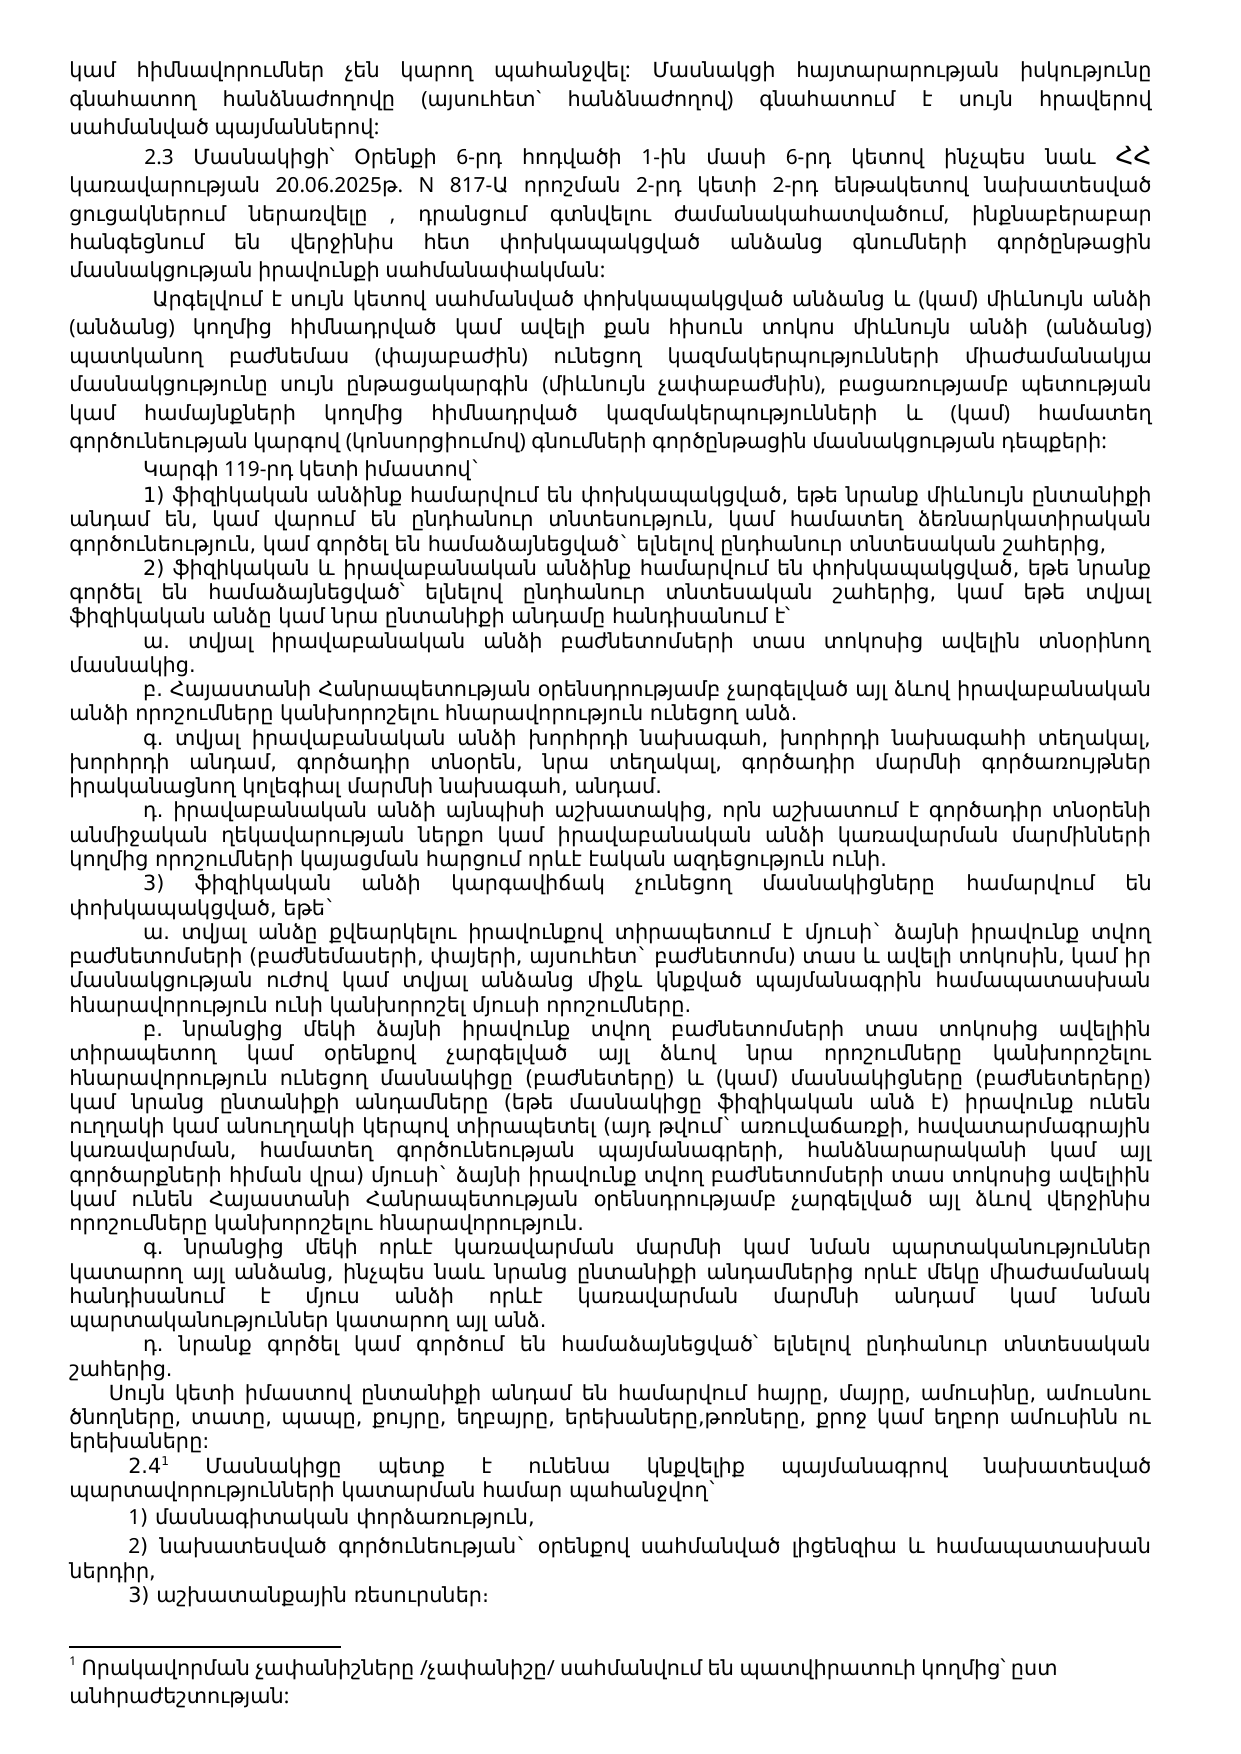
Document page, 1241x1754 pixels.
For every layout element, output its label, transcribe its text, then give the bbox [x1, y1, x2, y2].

text դ. իրավաբանական անձի այնպիսի աշխատակից, որն աշխատում է գործադիր տնօրենի անմիջական ղեկավարության ներքո կամ իրավաբանական անձի կառավարման մարմինների կողմից որոշումների կայացման հարցում որևէ էական ազդեցություն ունի. [69, 798, 1152, 871]
text Արգելվում է սույն կետով սահմանված փոխկապակցված անձանց և (կամ) միևնույն անձի (անձանց) կողմից հիմնադրված կամ ավելի քան հիսուն տոկոս միևնույն անձի (անձանց) պատկանող բաժնեմաս (փայաբաժին) ունեցող կազմակերպությունների միաժամանակյա մասնակցությունը սույն ընթացակարգին (միևնույն չափաբաժնին), բացառությամբ պետության կամ համայնքների կողմից հիմնադրված կազմակերպությունների և (կամ) համատեղ գործունեության կարգով (կոնսորցիումով) գնումների գործընթացին մասնակցության դեպքերի: [69, 284, 1152, 454]
text Կարգի 119-րդ կետի իմաստով` [69, 454, 1152, 483]
text գ. նրանցից մեկի որևէ կառավարման մարմնի կամ նման պարտականություններ կատարող այլ անձանց, ինչպես նաև նրանց ընտանիքի անդամներից որևէ մեկը միաժամանակ հանդիսանում է մյուս անձի որևէ կառավարման մարմնի անդամ կամ նման պարտականություններ կատարող այլ անձ. [69, 1235, 1152, 1332]
text դ. նրանք գործել կամ գործում են համաձայնեցված՝ ելնելով ընդհանուր տնտեսական շահերից. [69, 1332, 1152, 1381]
text բ. Հայաստանի Հանրապետության օրենսդրությամբ չարգելված այլ ձևով իրավաբանական անձի որոշումները կանխորոշելու հնարավորություն ունեցող անձ. [69, 677, 1152, 726]
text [69, 56, 1152, 141]
text 2.3 Մասնակիցի՝ Օրենքի 6-րդ հոդվածի 1-ին մասի 6-րդ կետով ինչպես նաև ՀՀ կառավարության 20.06.2025թ. N 817-Ա որոշման 2-րդ կետի 2-րդ ենթակետով նախատեսված ցուցակներում ներառվելը , դրանցում գտնվելու ժամանակահատվածում, ինքնաբերաբար հանգեցնում են վերջինիս հետ փոխկապակցված անձանց գնումների գործընթացին մասնակցության իրավունքի սահմանափակման: [69, 141, 1152, 284]
text 2.4 Մասնակիցը պետք է ունենա կնքվելիք պայմանագրով նախատեսված պարտավորությունների կատարման համար պահանջվող` [69, 1454, 1152, 1502]
text 3) աշխատանքային ռեսուրսներ։ [69, 1583, 1152, 1608]
text 1) ֆիզիկական անձինք համարվում են փոխկապակցված, եթե նրանք միևնույն ընտանիքի անդամ են, կամ վարում են ընդհանուր տնտեսություն, կամ համատեղ ձեռնարկատիրական գործունեություն, կամ գործել են համաձայնեցված` ելնելով ընդհանուր տնտեսական շահերից, [69, 483, 1152, 556]
text Սույն կետի իմաստով ընտանիքի անդամ են համարվում հայրը, մայրը, ամուսինը, ամուսնու ծնողները, տատը, պապը, քույրը, եղբայրը, երեխաները,թոռները, քրոջ կամ եղբոր ամուսինն ու երեխաները: [69, 1381, 1152, 1454]
text բ. նրանցից մեկի ձայնի իրավունք տվող բաժնետոմսերի տաս տոկոսից ավելիին տիրապետող կամ օրենքով չարգելված այլ ձևով նրա որոշումները կանխորոշելու հնարավորություն ունեցող մասնակիցը (բաժնետերը) և (կամ) մասնակիցները (բաժնետերերը) կամ նրանց ընտանիքի անդամները (եթե մասնակիցը ֆիզիկական անձ է) իրավունք ունեն ուղղակի կամ անուղղակի կերպով տիրապետել (այդ թվում` առուվաճառքի, հավատարմագրային կառավարման, համատեղ գործունեության պայմանագրերի, հանձնարարականի կամ այլ գործարքների հիման վրա) մյուսի` ձայնի իրավունք տվող բաժնետոմսերի տաս տոկոսից ավելիին կամ ունեն Հայաստանի Հանրապետության օրենսդրությամբ չարգելված այլ ձևով վերջինիս որոշումները կանխորոշելու հնարավորություն. [69, 1017, 1152, 1235]
text գ. տվյալ իրավաբանական անձի խորհրդի նախագահ, խորհրդի նախագահի տեղակալ, խորհրդի անդամ, գործադիր տնօրեն, նրա տեղակալ, գործադիր մարմնի գործառույթներ իրականացնող կոլեգիալ մարմնի նախագահ, անդամ. [69, 726, 1152, 798]
text ա. տվյալ իրավաբանական անձի բաժնետոմսերի տաս տոկոսից ավելին տնօրինող մասնակից. [69, 629, 1152, 677]
text 2) նախատեսված գործունեության` օրենքով սահմանված լիցենզիա և համապատասխան ներդիր, [69, 1531, 1152, 1583]
text 2) ֆիզիկական և իրավաբանական անձինք համարվում են փոխկապակցված, եթե նրանք գործել են համաձայնեցված՝ ելնելով ընդհանուր տնտեսական շահերից, կամ եթե տվյալ ֆիզիկական անձը կամ նրա ընտանիքի անդամը հանդիսանում է՝ [69, 556, 1152, 629]
text 3) ֆիզիկական անձի կարգավիճակ չունեցող մասնակիցները համարվում են փոխկապակցված, եթե` [69, 871, 1152, 920]
text 1) մասնագիտական փորձառություն, [69, 1502, 1152, 1531]
text ա. տվյալ անձը քվեարկելու իրավունքով տիրապետում է մյուսի` ձայնի իրավունք տվող բաժնետոմսերի (բաժնեմասերի, փայերի, այսուհետ` բաժնետոմս) տաս և ավելի տոկոսին, կամ իր մասնակցության ուժով կամ տվյալ անձանց միջև կնքված պայմանագրին համապատասխան հնարավորություն ունի կանխորոշել մյուսի որոշումները. [69, 920, 1152, 1017]
